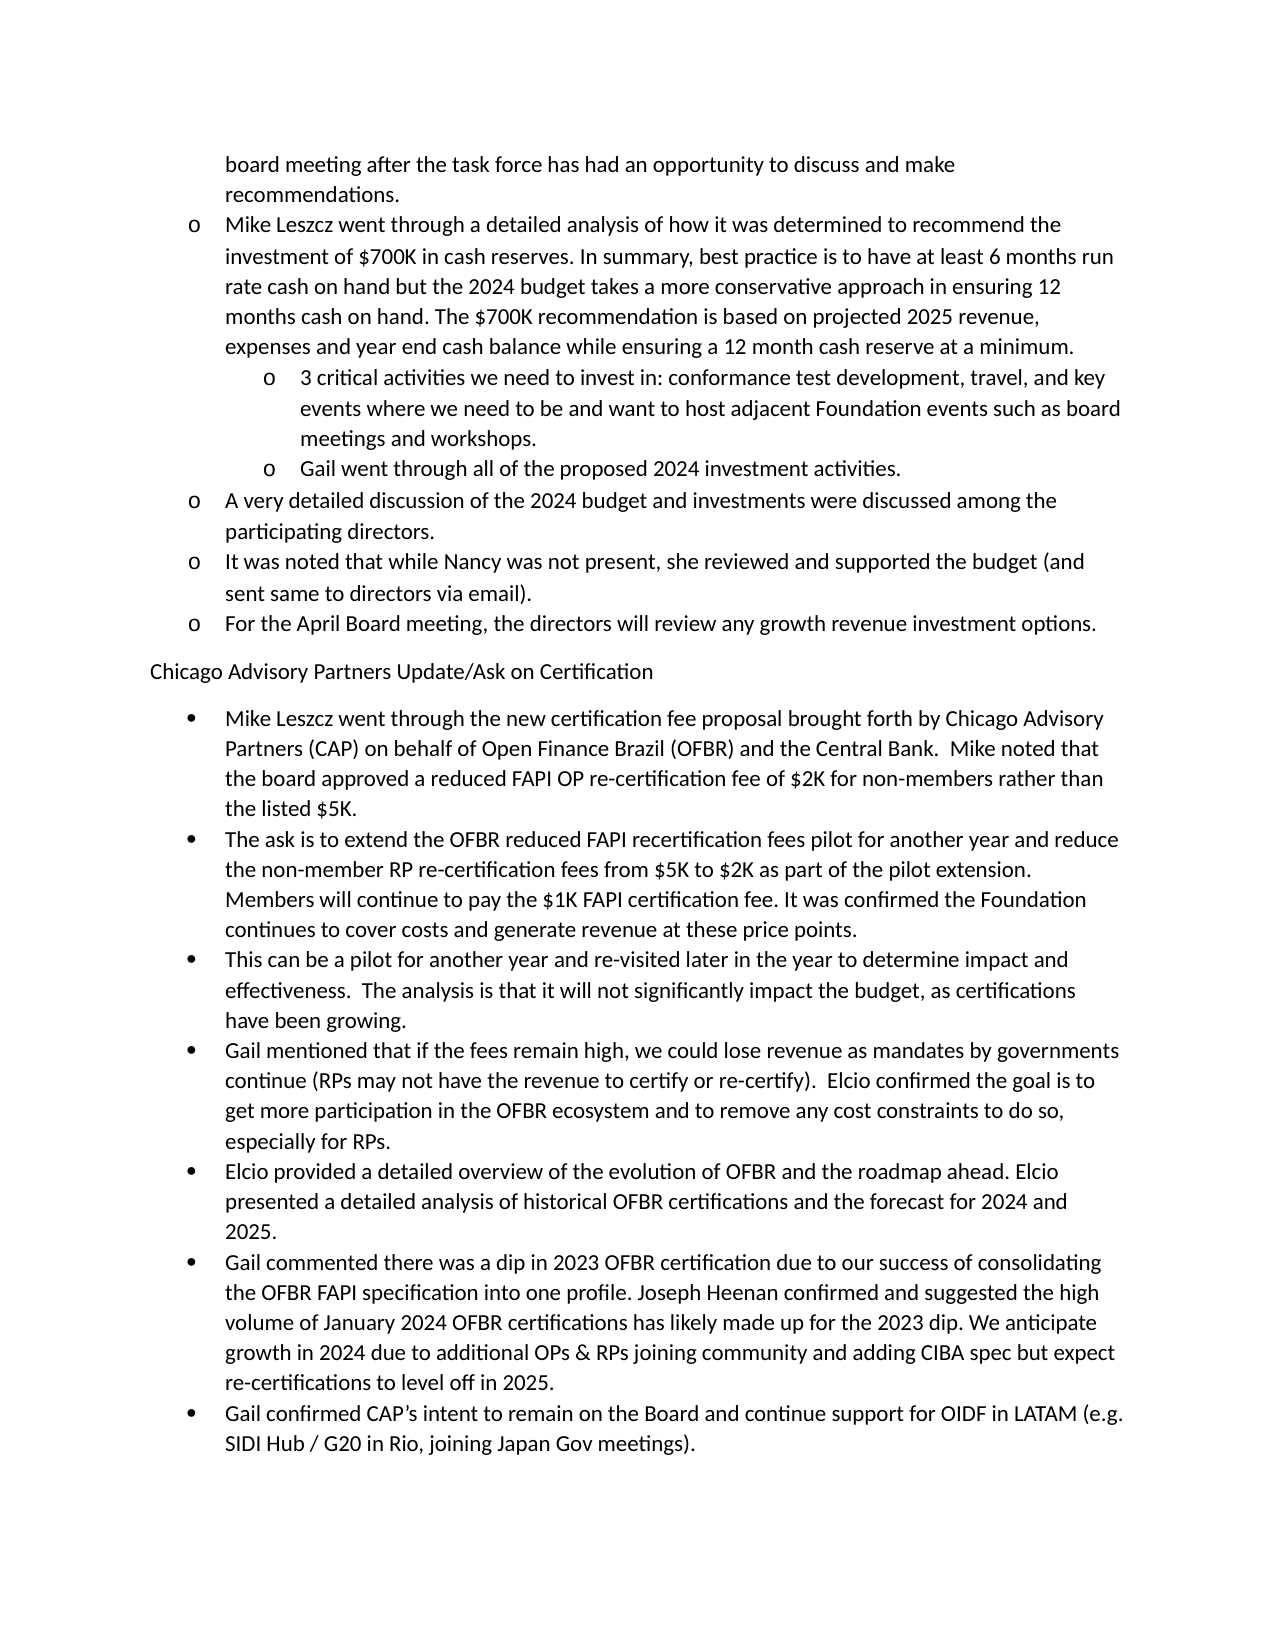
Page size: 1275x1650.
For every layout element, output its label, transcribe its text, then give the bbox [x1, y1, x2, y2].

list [187, 150, 1125, 208]
list Gail commented there was a dip in 2023 OFBR certification due to our success of consolidating the OFBR FAPI specification into one profile. Joseph Heenan confirmed and suggested the high volume of January 2024 OFBR certifications has likely made up for the 2023 dip. We anticipate growth in 2024 due to additional OPs & RPs joining community and adding CIBA spec but expect re-certifications to level off in 2025. [187, 1248, 1125, 1397]
list For the April Board meeting, the directors will review any growth revenue investment options. [187, 609, 1125, 638]
list Mike Leszcz went through a detailed analysis of how it was determined to recommend the investment of $700K in cash reserves. In summary, best practice is to have at least 6 months run rate cash on hand but the 2024 budget takes a more conservative approach in ensuring 12 months cash on hand. The $700K recommendation is based on projected 2025 revenue, expenses and year end cash balance while ensuring a 12 month cash reserve at a minimum. [187, 210, 1125, 360]
list Gail went through all of the proposed 2024 investment activities. [262, 454, 1125, 483]
list A very detailed discussion of the 2024 budget and investments were discussed among the participating directors. [187, 486, 1125, 545]
list 3 critical activities we need to invest in: conformance test development, travel, and key events where we need to be and want to host adjacent Foundation events such as board meetings and workshops. [262, 363, 1125, 452]
list Elcio provided a detailed overview of the evolution of OFBR and the roadmap ahead. Elcio presented a detailed analysis of historical OFBR certifications and the forecast for 2024 and 2025. [187, 1157, 1125, 1246]
list Gail mentioned that if the fees remain high, we could lose revenue as mandates by governments continue (RPs may not have the revenue to certify or re-certify). Elcio confirmed the goal is to get more participation in the OFBR ecosystem and to remove any cost constraints to do so, especially for RPs. [187, 1036, 1125, 1155]
list It was noted that while Nancy was not present, she reviewed and supported the budget (and sent same to directors via email). [187, 547, 1125, 607]
list Gail confirmed CAP’s intent to remain on the Board and continue support for OIDF in LATAM (e.g. SIDI Hub / G20 in Rio, joining Japan Gov meetings). [187, 1399, 1125, 1457]
list The ask is to extend the OFBR reduced FAPI recertification fees pilot for another year and reduce the non-member RP re-certification fees from $5K to $2K as part of the pilot extension. Members will continue to pay the $1K FAPI certification fee. It was confirmed the Foundation continues to cover costs and generate revenue at these price points. [187, 825, 1125, 943]
list This can be a pilot for another year and re-visited later in the year to determine impact and effectiveness. The analysis is that it will not significantly impact the budget, as certifications have been growing. [187, 946, 1125, 1034]
list Mike Leszcz went through the new certification fee proposal brought forth by Chicago Advisory Partners (CAP) on behalf of Open Finance Brazil (OFBR) and the Central Bank. Mike noted that the board approved a reduced FAPI OP re-certification fee of $2K for non-members rather than the listed $5K. [187, 704, 1125, 823]
text Chicago Advisory Partners Update/Ask on Certification [150, 657, 1125, 685]
